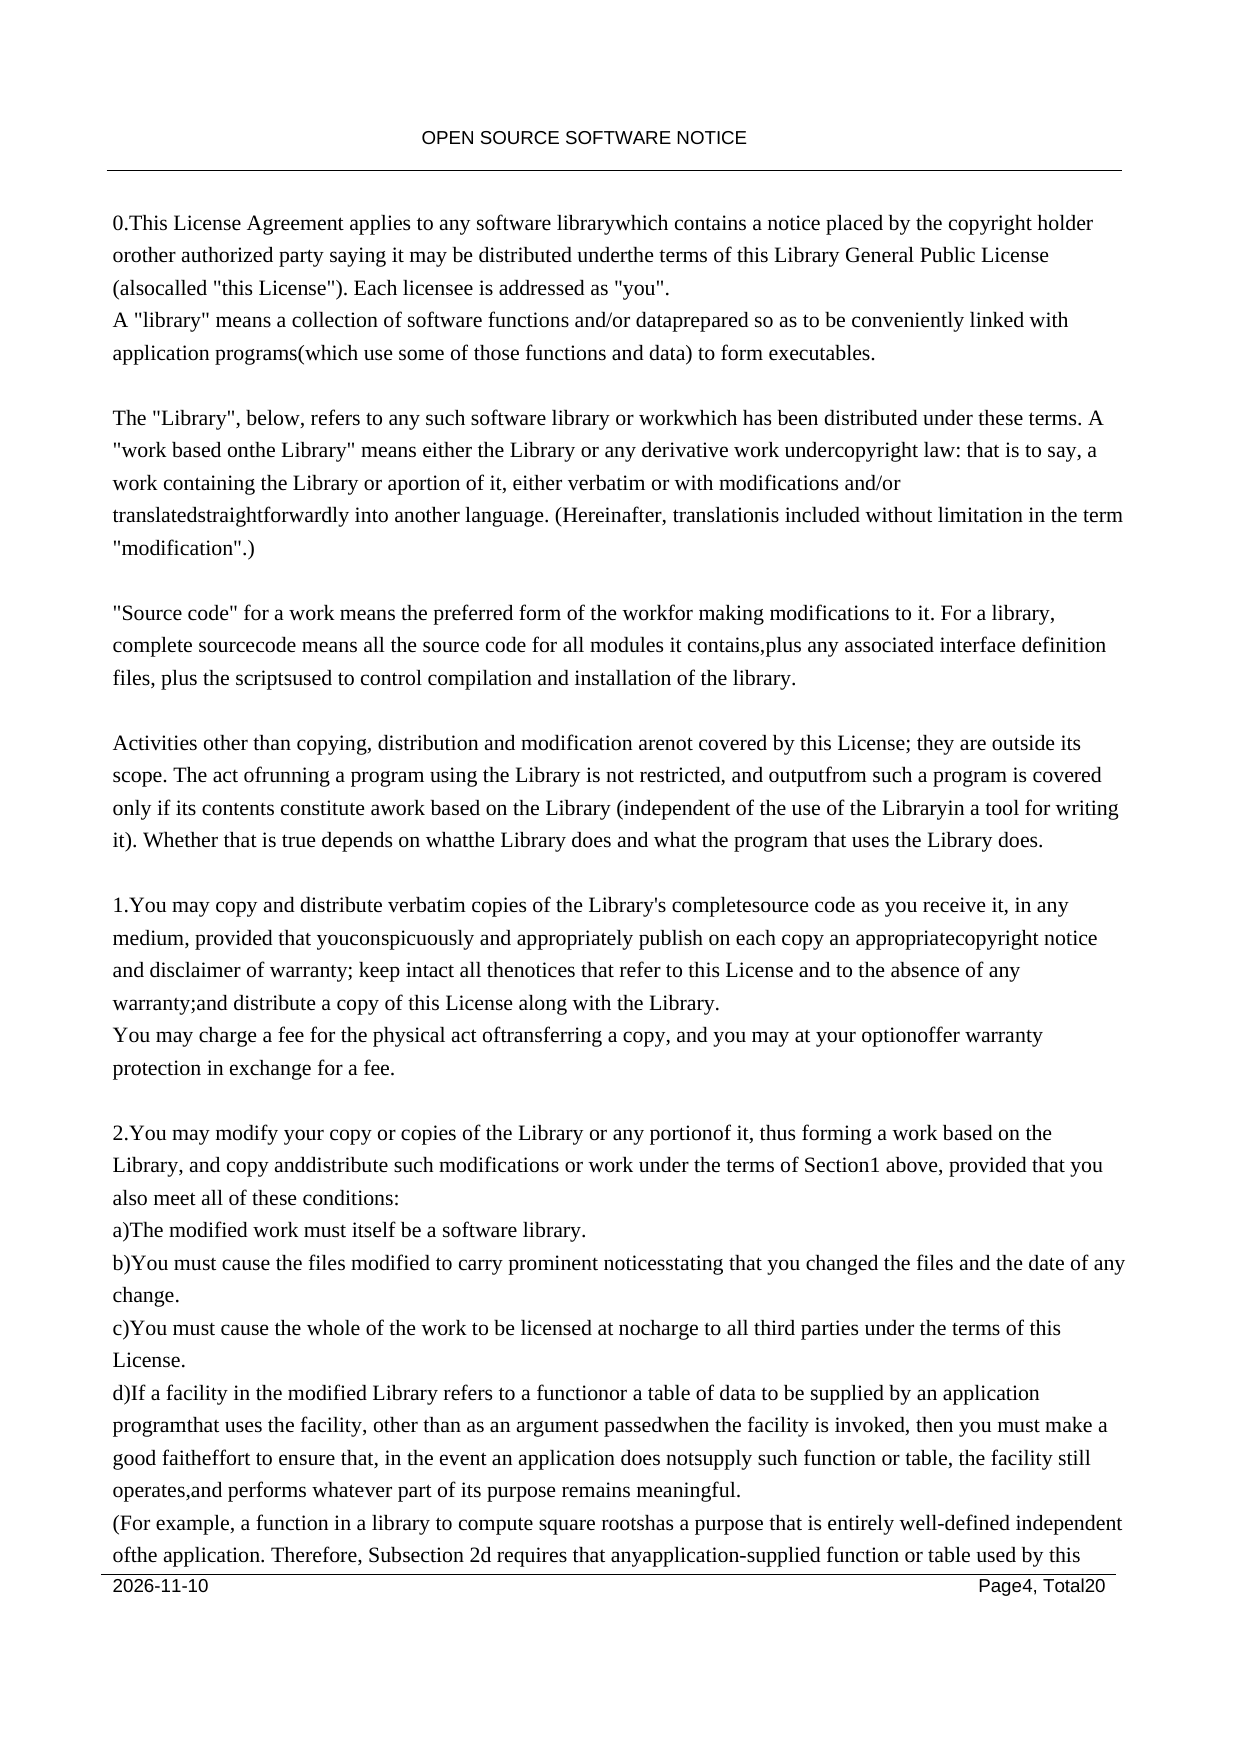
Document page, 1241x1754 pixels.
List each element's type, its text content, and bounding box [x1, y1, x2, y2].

text 0.This License Agreement applies to any software librarywhich contains a notice placed by the copyright holder orother authorized party saying it may be distributed underthe terms of this Library General Public License (alsocalled "this License"). Each licensee is addressed as "you". [112, 206, 1128, 304]
text Activities other than copying, distribution and modification arenot covered by this License; they are outside its scope. The act ofrunning a program using the Library is not restricted, and outputfrom such a program is covered only if its contents constitute awork based on the Library (independent of the use of the Libraryin a tool for writing it). Whether that is true depends on whatthe Library does and what the program that uses the Library does. [112, 726, 1128, 856]
text c)You must cause the whole of the work to be licensed at nocharge to all third parties under the terms of this License. [112, 1311, 1128, 1376]
text a)The modified work must itself be a software library. [112, 1214, 1128, 1246]
text A "library" means a collection of software functions and/or dataprepared so as to be conveniently linked with application programs(which use some of those functions and data) to form executables. [112, 304, 1128, 369]
text The "Library", below, refers to any such software library or workwhich has been distributed under these terms. A "work based onthe Library" means either the Library or any derivative work undercopyright law: that is to say, a work containing the Library or aportion of it, either verbatim or with modifications and/or translatedstraightforwardly into another language. (Hereinafter, translationis included without limitation in the term "modification".) [112, 401, 1128, 564]
text "Source code" for a work means the preferred form of the workfor making modifications to it. For a library, complete sourcecode means all the source code for all modules it contains,plus any associated interface definition files, plus the scriptsused to control compilation and installation of the library. [112, 596, 1128, 694]
text 2.You may modify your copy or copies of the Library or any portionof it, thus forming a work based on the Library, and copy anddistribute such modifications or work under the terms of Section1 above, provided that you also meet all of these conditions: [112, 1116, 1128, 1214]
text 1.You may copy and distribute verbatim copies of the Library's completesource code as you receive it, in any medium, provided that youconspicuously and appropriately publish on each copy an appropriatecopyright notice and disclaimer of warranty; keep intact all thenotices that refer to this License and to the absence of any warranty;and distribute a copy of this License along with the Library. [112, 889, 1128, 1019]
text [112, 1506, 1128, 1571]
text d)If a facility in the modified Library refers to a functionor a table of data to be supplied by an application programthat uses the facility, other than as an argument passedwhen the facility is invoked, then you must make a good faitheffort to ensure that, in the event an application does notsupply such function or table, the facility still operates,and performs whatever part of its purpose remains meaningful. [112, 1376, 1128, 1506]
text b)You must cause the files modified to carry prominent noticesstating that you changed the files and the date of any change. [112, 1246, 1128, 1311]
text You may charge a fee for the physical act oftransferring a copy, and you may at your optionoffer warranty protection in exchange for a fee. [112, 1019, 1128, 1084]
